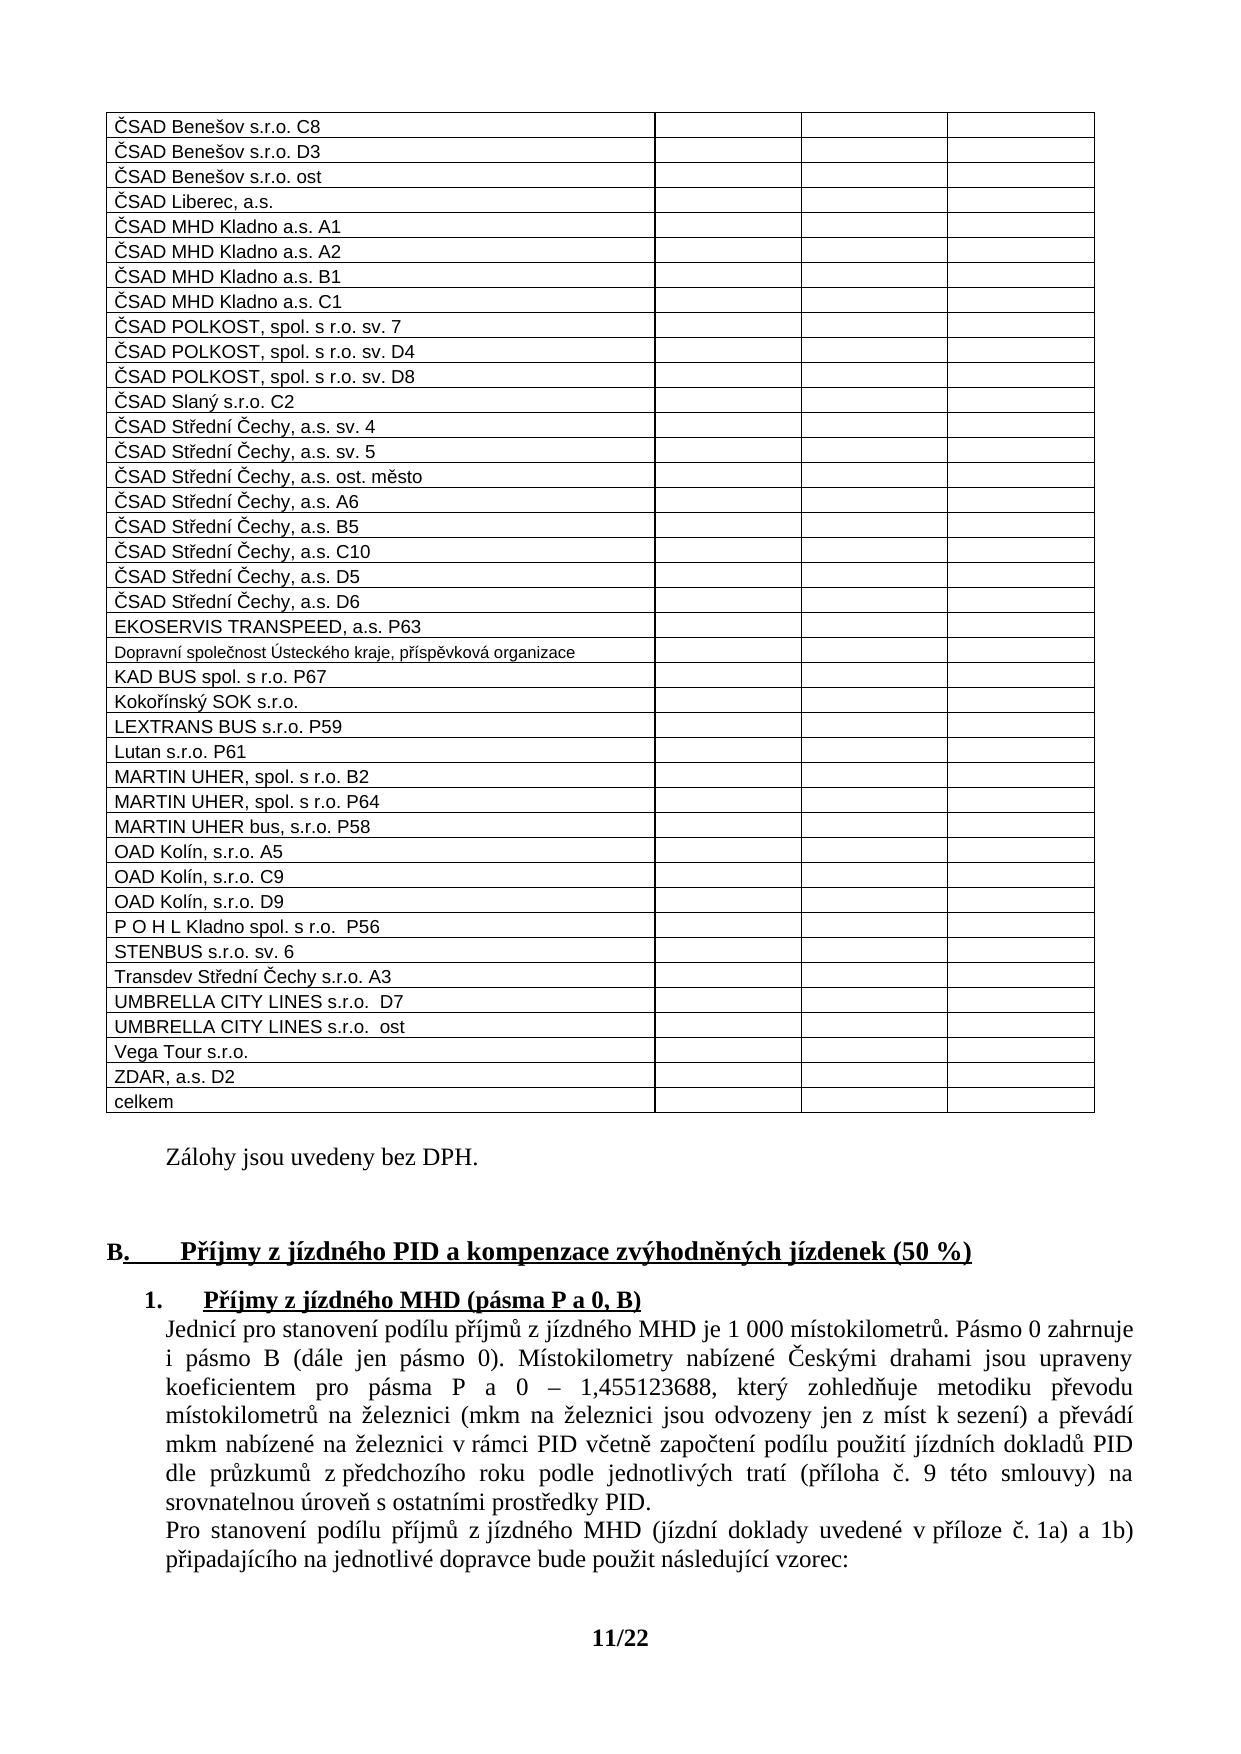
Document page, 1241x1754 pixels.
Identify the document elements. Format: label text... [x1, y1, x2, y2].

table_cell [948, 1038, 1094, 1062]
table_cell [656, 113, 801, 137]
table_cell [656, 513, 801, 537]
table_cell [948, 163, 1094, 187]
table_cell [656, 463, 801, 487]
table_cell [802, 913, 947, 937]
table_cell [948, 488, 1094, 512]
table_cell [656, 163, 801, 187]
table_cell [802, 388, 947, 412]
table_cell ČSAD MHD Kladno a.s. C1 [107, 288, 654, 312]
table_cell [948, 938, 1094, 962]
table_cell ČSAD POLKOST, spol. s r.o. sv. D4 [107, 338, 654, 362]
table_cell [802, 838, 947, 862]
table_cell [948, 113, 1094, 137]
table_cell ČSAD Střední Čechy, a.s. D6 [107, 588, 654, 612]
table_cell [802, 238, 947, 262]
table_cell [802, 413, 947, 437]
table_cell [656, 913, 801, 937]
table_cell [948, 438, 1094, 462]
table_cell [656, 988, 801, 1012]
table_cell [802, 288, 947, 312]
table_cell [948, 138, 1094, 162]
table_cell [656, 788, 801, 812]
table_cell [656, 638, 801, 662]
table_cell [656, 688, 801, 712]
table_cell [948, 913, 1094, 937]
table_cell [948, 213, 1094, 237]
table_cell Dopravní společnost Ústeckého kraje, příspěvková organizace [107, 638, 654, 662]
table_cell [948, 238, 1094, 262]
table_cell [948, 738, 1094, 762]
table_cell OAD Kolín, s.r.o. C9 [107, 863, 654, 887]
table_cell [948, 888, 1094, 912]
table_cell [802, 338, 947, 362]
table_cell [656, 713, 801, 737]
table_cell [802, 588, 947, 612]
table_cell [802, 363, 947, 387]
table_cell [802, 488, 947, 512]
table_cell [802, 138, 947, 162]
table_cell ČSAD Benešov s.r.o. C8 [107, 113, 654, 137]
table_cell [802, 113, 947, 137]
table_cell [948, 863, 1094, 887]
list Příjmy z jízdného MHD (pásma P a 0, B) [144, 1285, 1134, 1314]
table_cell celkem [107, 1088, 654, 1112]
table_cell Transdev Střední Čechy s.r.o. A3 [107, 963, 654, 987]
table_cell ČSAD POLKOST, spol. s r.o. sv. D8 [107, 363, 654, 387]
table_cell [802, 613, 947, 637]
table_cell [656, 663, 801, 687]
table_cell [802, 688, 947, 712]
table_cell [802, 513, 947, 537]
table_cell ČSAD MHD Kladno a.s. A2 [107, 238, 654, 262]
table_cell ČSAD Střední Čechy, a.s. ost. město [107, 463, 654, 487]
text B. Příjmy z jízdného PID a kompenzace zvýhodněných jízdenek (50 %) [106, 1235, 1134, 1266]
table_cell P O H L Kladno spol. s r.o. P56 [107, 913, 654, 937]
table_cell [948, 713, 1094, 737]
table_cell [656, 738, 801, 762]
table_cell [948, 338, 1094, 362]
table_cell [656, 838, 801, 862]
table_cell [948, 313, 1094, 337]
table_cell [948, 688, 1094, 712]
table_cell [948, 963, 1094, 987]
table_cell ČSAD Střední Čechy, a.s. D5 [107, 563, 654, 587]
table_cell [948, 538, 1094, 562]
table_cell [948, 788, 1094, 812]
table_cell [802, 538, 947, 562]
table_cell [948, 388, 1094, 412]
table_cell KAD BUS spol. s r.o. P67 [107, 663, 654, 687]
table_cell [948, 513, 1094, 537]
table_cell [948, 263, 1094, 287]
table_cell [948, 413, 1094, 437]
table_cell [802, 1088, 947, 1112]
table_cell [802, 813, 947, 837]
table_cell ČSAD Střední Čechy, a.s. C10 [107, 538, 654, 562]
table_cell [656, 313, 801, 337]
table_cell ČSAD MHD Kladno a.s. B1 [107, 263, 654, 287]
table_cell [802, 713, 947, 737]
table_cell MARTIN UHER bus, s.r.o. P58 [107, 813, 654, 837]
table_cell [948, 638, 1094, 662]
table_cell ČSAD Liberec, a.s. [107, 188, 654, 212]
table_cell [656, 1013, 801, 1037]
table_cell [802, 163, 947, 187]
table_cell [656, 1038, 801, 1062]
table_cell [802, 463, 947, 487]
table_cell [656, 863, 801, 887]
table_cell [948, 1063, 1094, 1087]
table_cell [948, 1013, 1094, 1037]
table_cell ČSAD POLKOST, spol. s r.o. sv. 7 [107, 313, 654, 337]
text Zálohy jsou uvedeny bez DPH. [165, 1142, 1134, 1171]
table_cell [656, 188, 801, 212]
table_cell [656, 763, 801, 787]
table_cell [802, 788, 947, 812]
table_cell [656, 288, 801, 312]
table_cell ČSAD Střední Čechy, a.s. A6 [107, 488, 654, 512]
table_cell [948, 288, 1094, 312]
table_cell [802, 888, 947, 912]
table_cell ČSAD Slaný s.r.o. C2 [107, 388, 654, 412]
table_cell OAD Kolín, s.r.o. D9 [107, 888, 654, 912]
table_cell UMBRELLA CITY LINES s.r.o. D7 [107, 988, 654, 1012]
table_cell [802, 638, 947, 662]
table_cell [948, 838, 1094, 862]
table_cell [802, 1013, 947, 1037]
table_cell [948, 363, 1094, 387]
table_cell [656, 338, 801, 362]
table_cell ČSAD Benešov s.r.o. ost [107, 163, 654, 187]
table_cell [656, 363, 801, 387]
table_cell Kokořínský SOK s.r.o. [107, 688, 654, 712]
table_cell MARTIN UHER, spol. s r.o. B2 [107, 763, 654, 787]
table_cell OAD Kolín, s.r.o. A5 [107, 838, 654, 862]
table_cell [802, 1038, 947, 1062]
table_cell [802, 313, 947, 337]
table_cell [948, 1088, 1094, 1112]
table_cell [656, 488, 801, 512]
table_cell [656, 213, 801, 237]
table_cell [802, 213, 947, 237]
table_cell [802, 188, 947, 212]
table_cell ČSAD Střední Čechy, a.s. sv. 5 [107, 438, 654, 462]
table_cell [656, 938, 801, 962]
table_cell [948, 588, 1094, 612]
table_cell MARTIN UHER, spol. s r.o. P64 [107, 788, 654, 812]
table_cell [656, 388, 801, 412]
table_cell [656, 888, 801, 912]
table_cell [802, 963, 947, 987]
table_cell ZDAR, a.s. D2 [107, 1063, 654, 1087]
table_cell [656, 963, 801, 987]
table_cell [802, 863, 947, 887]
table_cell [656, 438, 801, 462]
table_cell [948, 663, 1094, 687]
table_cell Vega Tour s.r.o. [107, 1038, 654, 1062]
table_cell ČSAD Benešov s.r.o. D3 [107, 138, 654, 162]
table_cell ČSAD Střední Čechy, a.s. sv. 4 [107, 413, 654, 437]
table_cell [802, 438, 947, 462]
table_cell [656, 138, 801, 162]
table_cell [948, 563, 1094, 587]
table_cell [656, 563, 801, 587]
table_cell [656, 613, 801, 637]
table_cell [802, 738, 947, 762]
table_cell [656, 588, 801, 612]
table_cell [656, 538, 801, 562]
table_cell [948, 988, 1094, 1012]
table_cell ČSAD Střední Čechy, a.s. B5 [107, 513, 654, 537]
table_cell [656, 1088, 801, 1112]
table_cell [802, 263, 947, 287]
table_cell STENBUS s.r.o. sv. 6 [107, 938, 654, 962]
table_cell [656, 813, 801, 837]
table_cell [656, 263, 801, 287]
table_cell Lutan s.r.o. P61 [107, 738, 654, 762]
table_cell [948, 763, 1094, 787]
table_cell UMBRELLA CITY LINES s.r.o. ost [107, 1013, 654, 1037]
table_cell [656, 413, 801, 437]
table_cell [802, 988, 947, 1012]
table_cell [948, 613, 1094, 637]
table_cell EKOSERVIS TRANSPEED, a.s. P63 [107, 613, 654, 637]
table_cell [802, 563, 947, 587]
text Jednicí pro stanovení podílu příjmů z jízdného MHD je 1 000 místokilometrů. Pásmo 0 zahrnuje i pásmo B (dále jen pásmo 0). Místokilometry nabízené Českými drahami jsou upraveny koeficientem pro pásma P a 0 – 1,455123688, který zohledňuje metodiku převodu místokilometrů na železnici (mkm na železnici jsou odvozeny jen z míst k sezení) a převádí mkm nabízené na železnici v rámci PID včetně započtení podílu použití jízdních dokladů PID dle průzkumů z předchozího roku podle jednotlivých tratí (příloha č. 9 této smlouvy) na srovnatelnou úroveň s ostatními prostředky PID. [165, 1314, 1134, 1515]
table_cell [802, 763, 947, 787]
table_cell [656, 1063, 801, 1087]
table_cell [948, 188, 1094, 212]
table_cell [656, 238, 801, 262]
table_cell [802, 1063, 947, 1087]
table_cell [948, 463, 1094, 487]
table_cell ČSAD MHD Kladno a.s. A1 [107, 213, 654, 237]
table_cell LEXTRANS BUS s.r.o. P59 [107, 713, 654, 737]
table_cell [948, 813, 1094, 837]
table_cell [802, 938, 947, 962]
table_cell [802, 663, 947, 687]
list Pro stanovení podílu příjmů z jízdného MHD (jízdní doklady uvedené v příloze č. 1a) a 1b) připadajícího na jednotlivé dopravce bude použit následující vzorec: [165, 1515, 1134, 1573]
